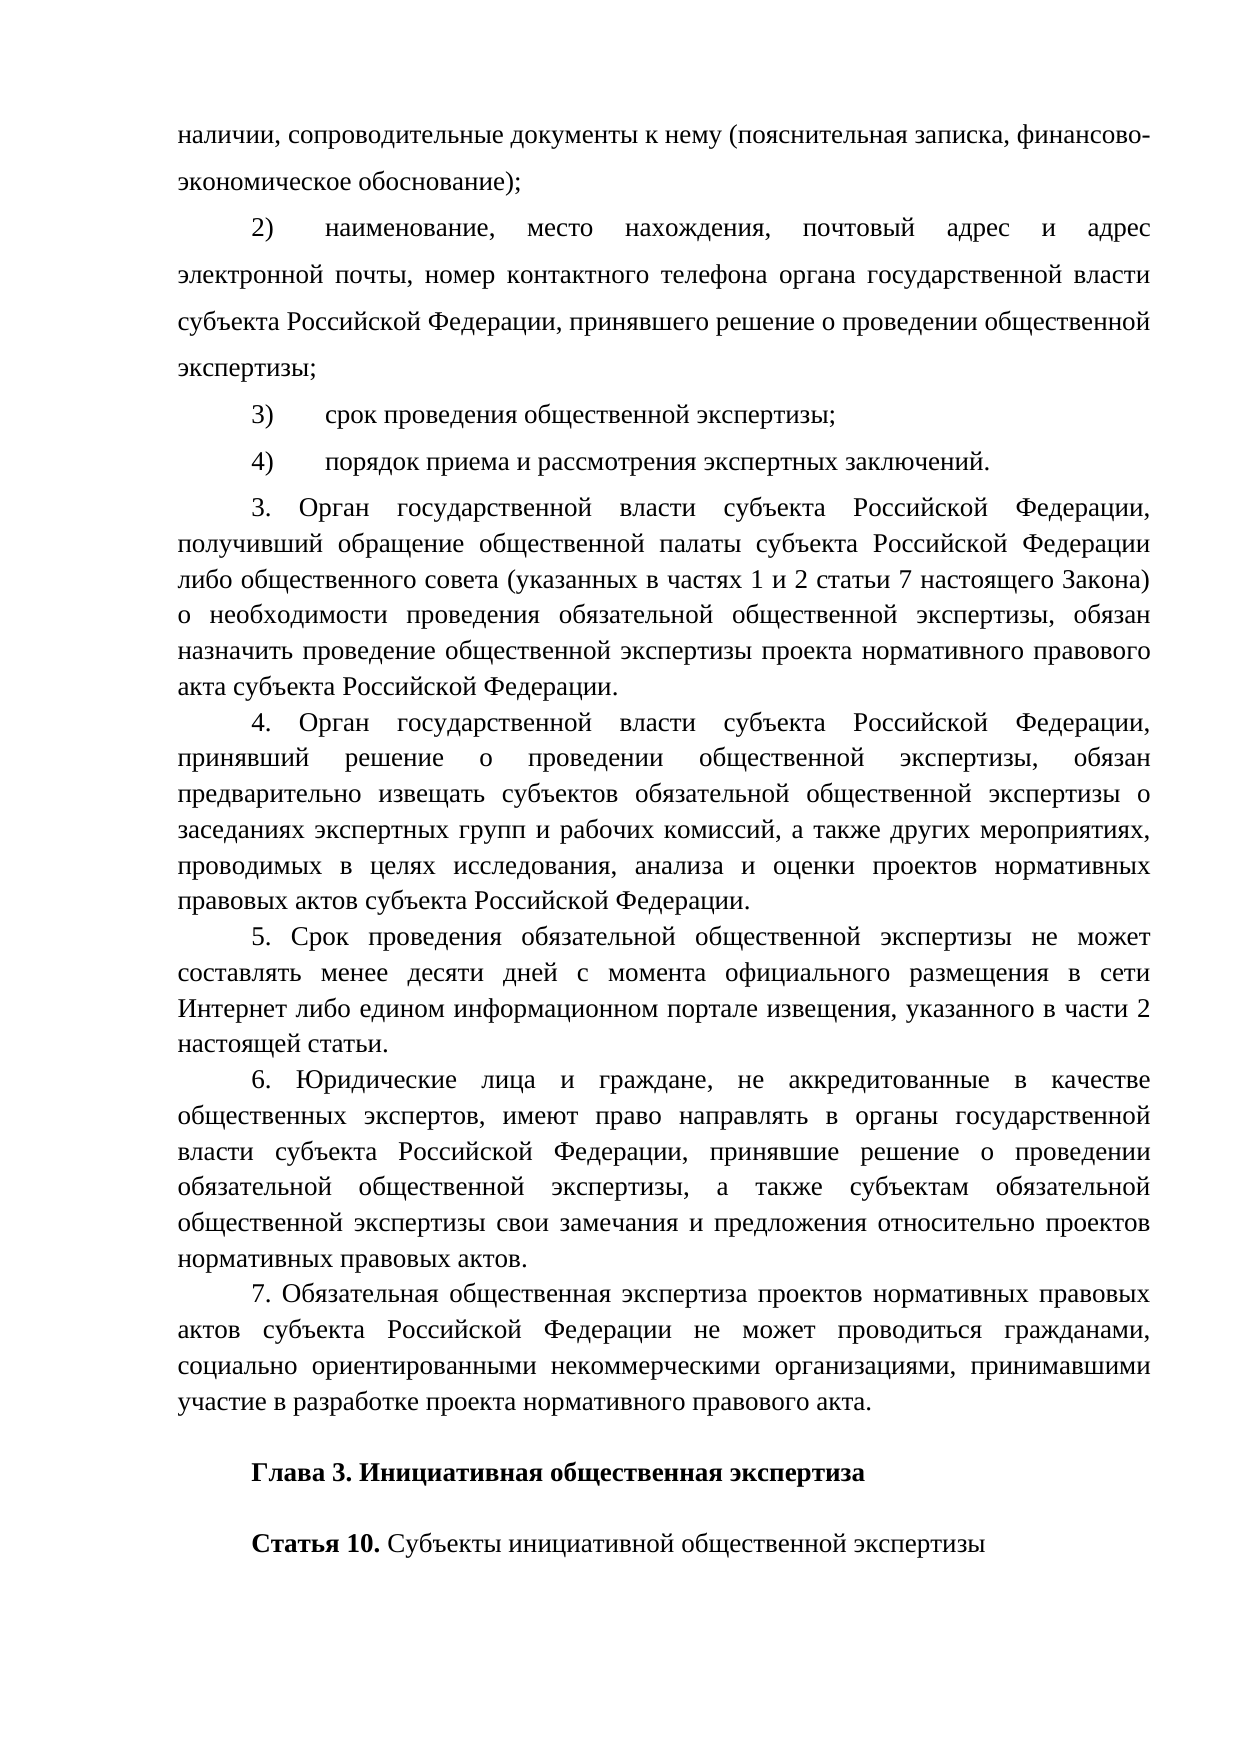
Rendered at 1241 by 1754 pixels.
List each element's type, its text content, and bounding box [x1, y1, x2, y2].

text 7. Обязательная общественная экспертиза проектов нормативных правовых актов субъекта Российской Федерации не может проводиться гражданами, социально ориентированными некоммерческими организациями, принимавшими участие в разработке проекта нормативного правового акта. [177, 1277, 1152, 1416]
text 3. Орган государственной власти субъекта Российской Федерации, получивший обращение общественной палаты субъекта Российской Федерации либо общественного совета (указанных в частях 1 и 2 статьи 7 настоящего Закона) о необходимости проведения обязательной общественной экспертизы, обязан назначить проведение общественной экспертизы проекта нормативного правового акта субъекта Российской Федерации. [177, 491, 1152, 701]
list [177, 118, 1152, 196]
list порядок приема и рассмотрения экспертных заключений. [177, 445, 1152, 476]
text 5. Срок проведения обязательной общественной экспертизы не может составлять менее десяти дней с момента официального размещения в сети Интернет либо едином информационном портале извещения, указанного в части 2 настоящей статьи. [177, 920, 1152, 1058]
list наименование, место нахождения, почтовый адрес и адрес электронной почты, номер контактного телефона органа государственной власти субъекта Российской Федерации, принявшего решение о проведении общественной экспертизы; [177, 211, 1152, 383]
text 4. Орган государственной власти субъекта Российской Федерации, принявший решение о проведении общественной экспертизы, обязан предварительно извещать субъектов обязательной общественной экспертизы о заседаниях экспертных групп и рабочих комиссий, а также других мероприятиях, проводимых в целях исследования, анализа и оценки проектов нормативных правовых актов субъекта Российской Федерации. [177, 706, 1152, 916]
text Глава 3. Инициативная общественная экспертиза [177, 1456, 1152, 1487]
text 6. Юридические лица и граждане, не аккредитованные в качестве общественных экспертов, имеют право направлять в органы государственной власти субъекта Российской Федерации, принявшие решение о проведении обязательной общественной экспертизы, а также субъектам обязательной общественной экспертизы свои замечания и предложения относительно проектов нормативных правовых актов. [177, 1063, 1152, 1273]
list срок проведения общественной экспертизы; [177, 398, 1152, 429]
text Статья 10. Субъекты инициативной общественной экспертизы [177, 1528, 1152, 1559]
